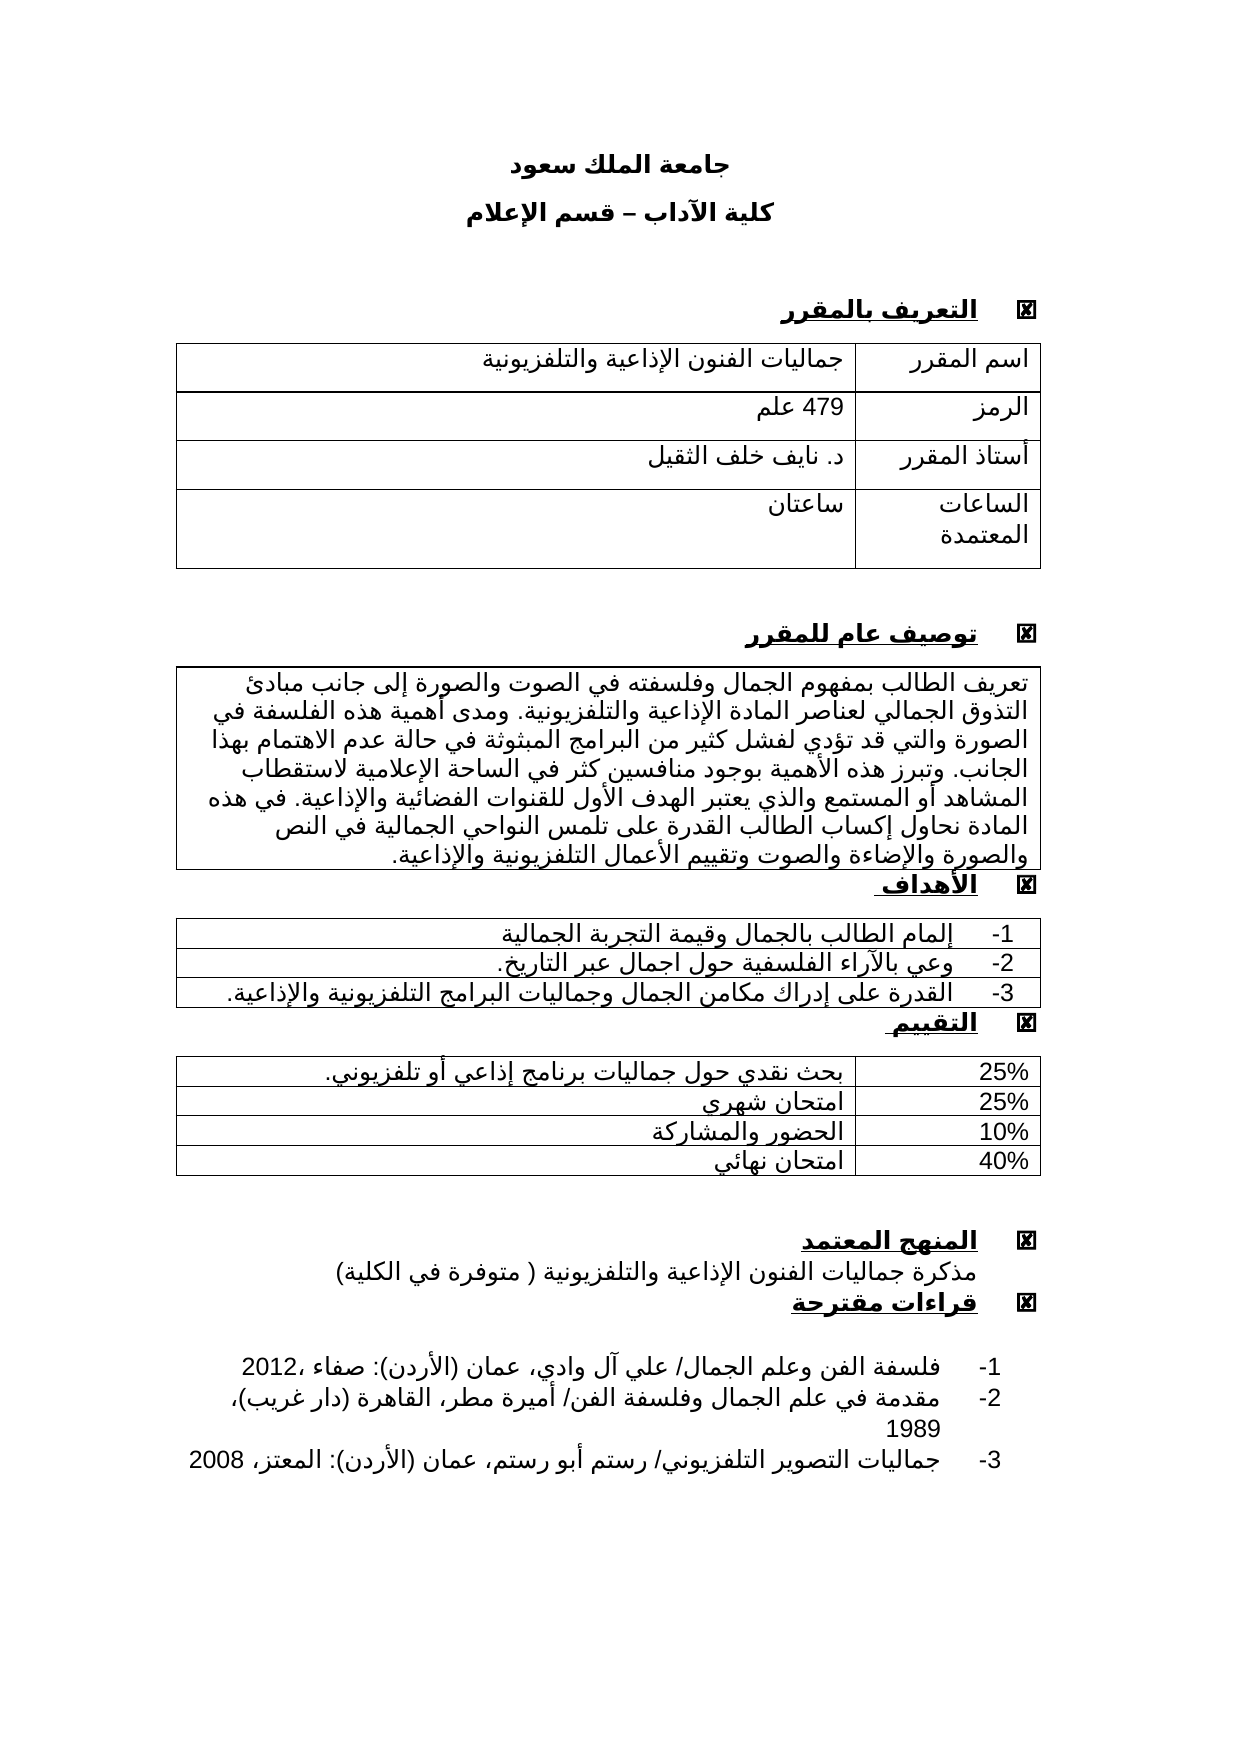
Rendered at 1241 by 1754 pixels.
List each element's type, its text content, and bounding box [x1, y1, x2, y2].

text كلية الآداب – قسم الإعلام [187, 198, 1053, 226]
list فلسفة الفن وعلم الجمال/ علي آل وادي، عمان (الأردن): صفاء ،2012 [187, 1352, 979, 1381]
table_cell القدرة على إدراك مكامن الجمال وجماليات البرامج التلفزيونية والإذاعية. [177, 978, 1040, 1007]
list مقدمة في علم الجمال وفلسفة الفن/ أميرة مطر، القاهرة (دار غريب)، 1989 [187, 1383, 979, 1443]
table_cell 479 علم [177, 393, 855, 440]
table_header إلمام الطالب بالجمال وقيمة التجربة الجمالية [177, 919, 1040, 947]
table_header 25% [856, 1057, 1040, 1086]
list مذكرة جماليات الفنون الإذاعية والتلفزيونية ( متوفرة في الكلية) [187, 1257, 978, 1286]
table_cell وعي بالآراء الفلسفية حول اجمال عبر التاريخ. [177, 949, 1040, 977]
table_cell الساعات المعتمدة [856, 490, 1040, 568]
table_cell امتحان نهائي [177, 1146, 855, 1175]
table_header بحث نقدي حول جماليات برنامج إذاعي أو تلفزيوني. [177, 1057, 855, 1086]
list قراءات مقترحة [187, 1288, 1015, 1317]
text جامعة الملك سعود [187, 150, 1053, 179]
table_cell 10% [856, 1116, 1040, 1145]
list التقييم [187, 1008, 1015, 1037]
table_header اسم المقرر [856, 344, 1040, 391]
table_header جماليات الفنون الإذاعية والتلفزيونية [177, 344, 855, 391]
table_cell أستاذ المقرر [856, 441, 1040, 488]
table_cell ساعتان [177, 490, 855, 568]
list الأهداف [187, 870, 1015, 899]
table_cell الحضور والمشاركة [177, 1116, 855, 1145]
table_cell الرمز [856, 393, 1040, 440]
table_header تعريف الطالب بمفهوم الجمال وفلسفته في الصوت والصورة إلى جانب مبادئ التذوق الجمالي لعناصر المادة الإذاعية والتلفزيونية. ومدى أهمية هذه الفلسفة في الصورة والتي قد تؤدي لفشل كثير من البرامج المبثوثة في حالة عدم الاهتمام بهذا الجانب. وتبرز هذه الأهمية بوجود منافسين كثر في الساحة الإعلامية لاستقطاب المشاهد أو المستمع والذي يعتبر الهدف الأول للقنوات الفضائية والإذاعية. في هذه المادة نحاول إكساب الطالب القدرة على تلمس النواحي الجمالية في النص والصورة والإضاءة والصوت وتقييم الأعمال التلفزيونية والإذاعية. [177, 668, 1040, 869]
table_cell 25% [856, 1087, 1040, 1115]
list توصيف عام للمقرر [187, 619, 1015, 647]
list التعريف بالمقرر [187, 295, 1015, 324]
table_cell 40% [856, 1146, 1040, 1175]
list جماليات التصوير التلفزيوني/ رستم أبو رستم، عمان (الأردن): المعتز، 2008 [187, 1445, 979, 1474]
list المنهج المعتمد [187, 1226, 1015, 1254]
table_cell امتحان شهري [177, 1087, 855, 1115]
table_cell د. نايف خلف الثقيل [177, 441, 855, 488]
